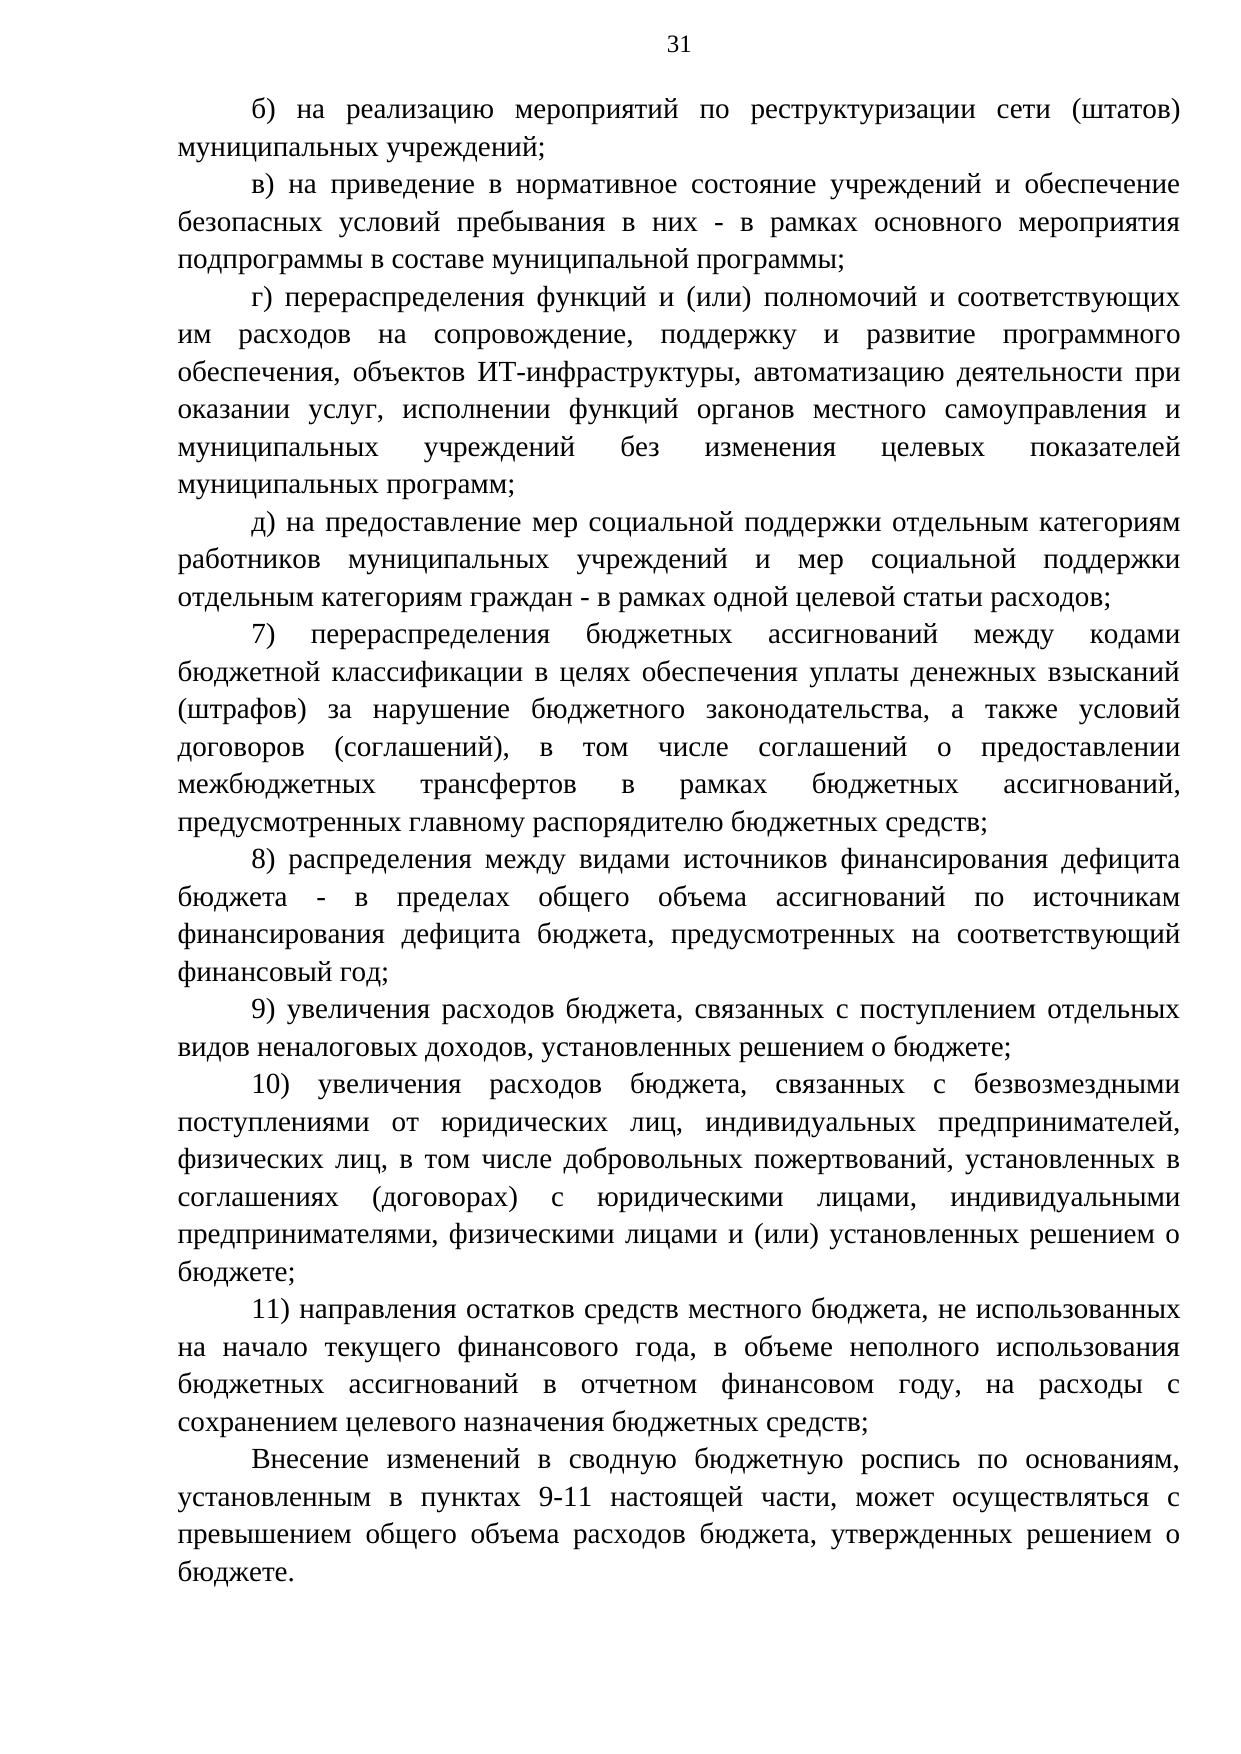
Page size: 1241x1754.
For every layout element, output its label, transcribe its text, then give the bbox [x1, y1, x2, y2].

text б) на реализацию мероприятий по реструктуризации сети (штатов) муниципальных учреждений; [177, 89, 1181, 164]
text 8) распределения между видами источников финансирования дефицита бюджета - в пределах общего объема ассигнований по источникам финансирования дефицита бюджета, предусмотренных на соответствующий финансовый год; [177, 839, 1181, 989]
text д) на предоставление мер социальной поддержки отдельным категориям работников муниципальных учреждений и мер социальной поддержки отдельным категориям граждан - в рамках одной целевой статьи расходов; [177, 501, 1181, 614]
text в) на приведение в нормативное состояние учреждений и обеспечение безопасных условий пребывания в них - в рамках основного мероприятия подпрограммы в составе муниципальной программы; [177, 164, 1181, 276]
text г) перераспределения функций и (или) полномочий и соответствующих им расходов на сопровождение, поддержку и развитие программного обеспечения, объектов ИТ-инфраструктуры, автоматизацию деятельности при оказании услуг, исполнении функций органов местного самоуправления и муниципальных учреждений без изменения целевых показателей муниципальных программ; [177, 276, 1181, 501]
text 10) увеличения расходов бюджета, связанных с безвозмездными поступлениями от юридических лиц, индивидуальных предпринимателей, физических лиц, в том числе добровольных пожертвований, установленных в соглашениях (договорах) с юридическими лицами, индивидуальными предпринимателями, физическими лицами и (или) установленных решением о бюджете; [177, 1064, 1181, 1289]
text Внесение изменений в сводную бюджетную роспись по основаниям, установленным в пунктах 9-11 настоящей части, может осуществляться с превышением общего объема расходов бюджета, утвержденных решением о бюджете. [177, 1439, 1181, 1589]
text 9) увеличения расходов бюджета, связанных с поступлением отдельных видов неналоговых доходов, установленных решением о бюджете; [177, 989, 1181, 1064]
text 7) перераспределения бюджетных ассигнований между кодами бюджетной классификации в целях обеспечения уплаты денежных взысканий (штрафов) за нарушение бюджетного законодательства, а также условий договоров (соглашений), в том числе соглашений о предоставлении межбюджетных трансфертов в рамках бюджетных ассигнований, предусмотренных главному распорядителю бюджетных средств; [177, 614, 1181, 839]
text 11) направления остатков средств местного бюджета, не использованных на начало текущего финансового года, в объеме неполного использования бюджетных ассигнований в отчетном финансовом году, на расходы с сохранением целевого назначения бюджетных средств; [177, 1289, 1181, 1439]
